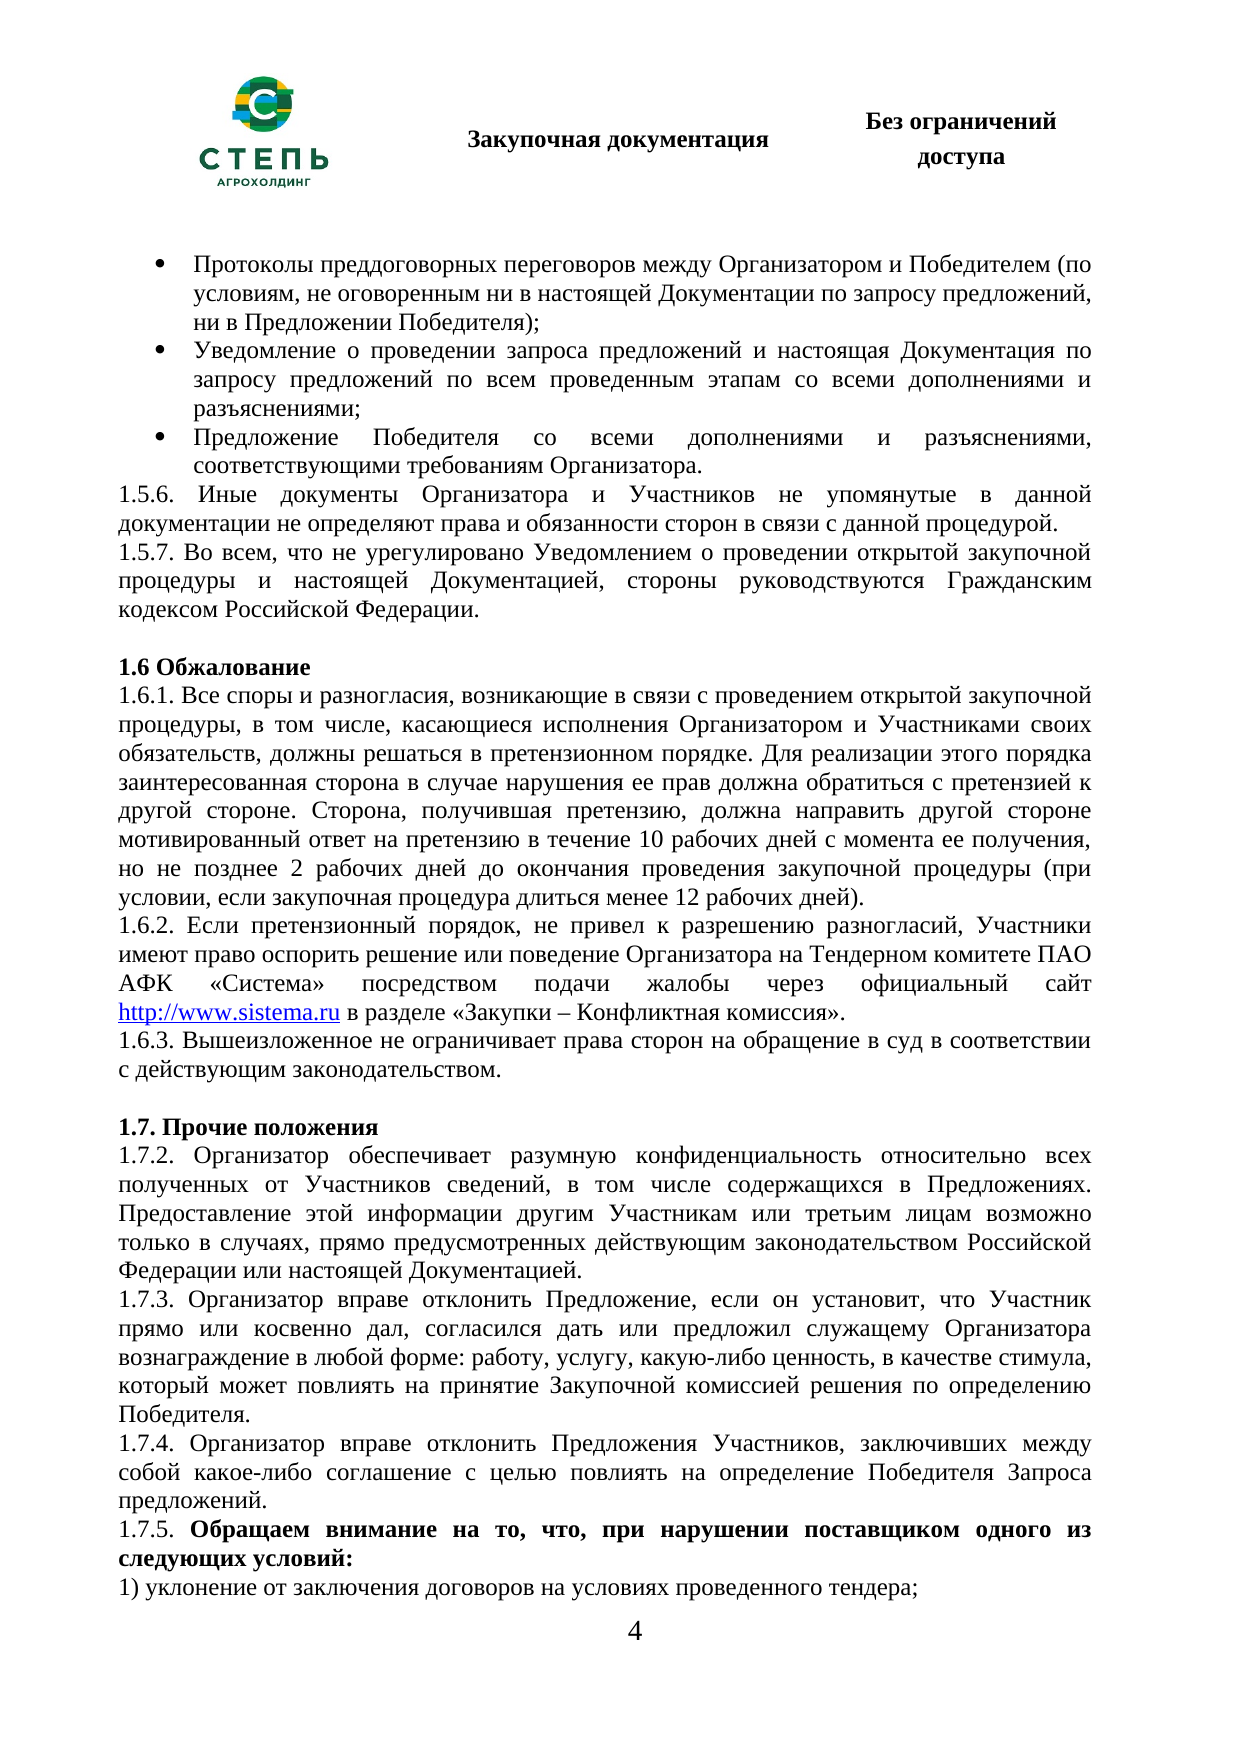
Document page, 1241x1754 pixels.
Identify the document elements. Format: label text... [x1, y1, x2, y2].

text 1.7.4. Организатор вправе отклонить Предложения Участников, заключивших между собой какое-либо соглашение с целью повлиять на определение Победителя Запроса предложений. [118, 1428, 1092, 1514]
text 1.6.2. Если претензионный порядок, не привел к разрешению разногласий, Участники имеют право оспорить решение или поведение Организатора на Тендерном комитете ПАО АФК «Система» посредством подачи жалобы через официальный сайт http://www.sistema.ru в разделе «Закупки – Конфликтная комиссия». [118, 911, 1092, 1026]
picture [189, 73, 338, 190]
list Предложение Победителя со всеми дополнениями и разъяснениями, соответствующими требованиям Организатора. [156, 422, 1092, 479]
text 1.7.5. Обращаем внимание на то, что, при нарушении поставщиком одного из следующих условий: [118, 1514, 1092, 1572]
text 1.5.6. Иные документы Организатора и Участников не упомянутые в данной документации не определяют права и обязанности сторон в связи с данной процедурой. [118, 479, 1092, 537]
text 1.6.3. Вышеизложенное не ограничивает права сторон на обращение в суд в соответствии с действующим законодательством. [118, 1026, 1092, 1083]
text 1.5.7. Во всем, что не урегулировано Уведомлением о проведении открытой закупочной процедуры и настоящей Документацией, стороны руководствуются Гражданским кодексом Российской Федерации. [118, 537, 1092, 623]
text 1) уклонение от заключения договоров на условиях проведенного тендера; [118, 1572, 1092, 1601]
list Уведомление о проведении запроса предложений и настоящая Документация по запросу предложений по всем проведенным этапам со всеми дополнениями и разъяснениями; [156, 336, 1092, 422]
text 1.7.3. Организатор вправе отклонить Предложение, если он установит, что Участник прямо или косвенно дал, согласился дать или предложил служащему Организатора вознаграждение в любой форме: работу, услугу, какую-либо ценность, в качестве стимула, который может повлиять на принятие Закупочной комиссией решения по определению Победителя. [118, 1284, 1092, 1428]
text 1.7.2. Организатор обеспечивает разумную конфиденциальность относительно всех полученных от Участников сведений, в том числе содержащихся в Предложениях. Предоставление этой информации другим Участникам или третьим лицам возможно только в случаях, прямо предусмотренных действующим законодательством Российской Федерации или настоящей Документацией. [118, 1141, 1092, 1284]
text 1.6 Обжалование [118, 652, 1092, 681]
list Протоколы преддоговорных переговоров между Организатором и Победителем (по условиям, не оговоренным ни в настоящей Документации по запросу предложений, ни в Предложении Победителя); [156, 249, 1092, 336]
text 1.6.1. Все споры и разногласия, возникающие в связи с проведением открытой закупочной процедуры, в том числе, касающиеся исполнения Организатором и Участниками своих обязательств, должны решаться в претензионном порядке. Для реализации этого порядка заинтересованная сторона в случае нарушения ее прав должна обратиться с претензией к другой стороне. Сторона, получившая претензию, должна направить другой стороне мотивированный ответ на претензию в течение 10 рабочих дней с момента ее получения, но не позднее 2 рабочих дней до окончания проведения закупочной процедуры (при условии, если закупочная процедура длиться менее 12 рабочих дней). [118, 681, 1092, 911]
text 1.7. Прочие положения [118, 1112, 1092, 1141]
